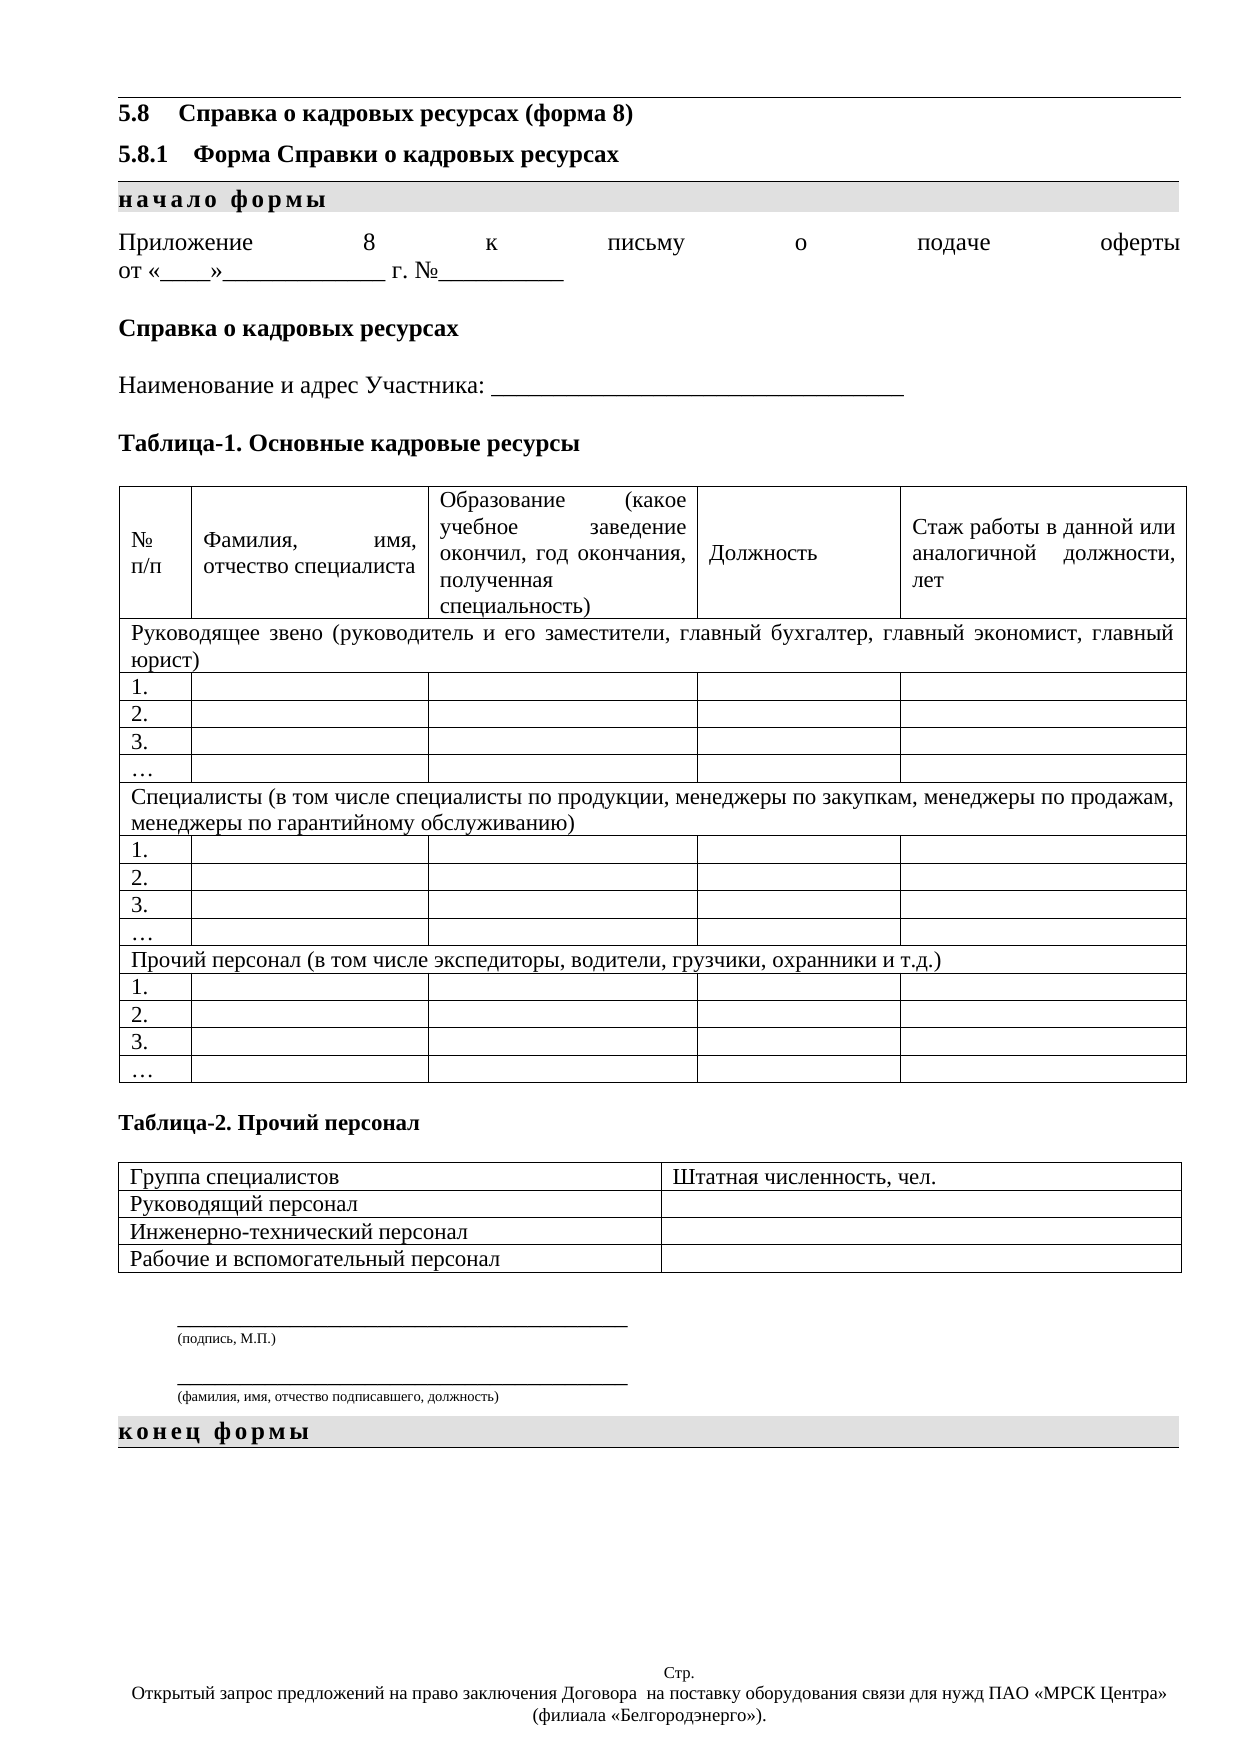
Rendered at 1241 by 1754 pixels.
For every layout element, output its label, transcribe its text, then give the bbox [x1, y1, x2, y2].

text Приложение 8 к письму о подаче оферты от «____»_____________ г. №__________ [118, 227, 1181, 284]
table_cell [192, 1056, 428, 1082]
text Таблица-1. Основные кадровые ресурсы [118, 428, 1181, 457]
table_cell [901, 1056, 1186, 1082]
table_cell [192, 673, 428, 699]
table_cell [192, 919, 428, 945]
table_cell [698, 1001, 900, 1027]
table_cell [429, 755, 697, 782]
table_cell [662, 1245, 1181, 1272]
table_cell [120, 864, 191, 890]
text ____________________________________ [118, 1301, 1181, 1330]
table_cell [698, 701, 900, 727]
table_cell [698, 1056, 900, 1082]
table_cell [192, 1001, 428, 1027]
table_cell [429, 673, 697, 699]
table_cell [698, 1028, 900, 1054]
table_cell [662, 1218, 1181, 1244]
table_cell [429, 1028, 697, 1054]
table_header Группа специалистов [119, 1163, 661, 1189]
table_cell [901, 1028, 1186, 1054]
table_cell [698, 974, 900, 1000]
table_cell [429, 836, 697, 863]
table_cell [901, 728, 1186, 754]
table_cell [429, 1001, 697, 1027]
table_cell [192, 701, 428, 727]
table_cell Руководящее звено (руководитель и его заместители, главный бухгалтер, главный экономист, главный юрист) [120, 619, 1186, 672]
table_cell [429, 1056, 697, 1082]
text Справка о кадровых ресурсах [118, 313, 1181, 342]
table_cell [120, 891, 191, 918]
table_cell [429, 974, 697, 1000]
table_cell [698, 728, 900, 754]
table_cell [429, 891, 697, 918]
table_header Образование (какое учебное заведение окончил, год окончания, полученная специальность) [429, 487, 697, 618]
table_cell [120, 673, 191, 699]
table_cell [429, 864, 697, 890]
table_cell [120, 974, 191, 1000]
table_cell [901, 836, 1186, 863]
table_cell [901, 864, 1186, 890]
table_cell Руководящий персонал [119, 1191, 661, 1217]
table_cell [698, 864, 900, 890]
table_cell [120, 836, 191, 863]
table_cell [901, 891, 1186, 918]
subtitle Форма Справки о кадровых ресурсах [118, 139, 1181, 168]
table_cell [901, 673, 1186, 699]
table_cell [429, 728, 697, 754]
table_cell [901, 701, 1186, 727]
table_header Штатная численность, чел. [662, 1163, 1181, 1189]
table_cell [192, 755, 428, 782]
table_cell [901, 974, 1186, 1000]
text (подпись, М.П.) [118, 1330, 797, 1359]
subtitle Справка о кадровых ресурсах (форма 8) [118, 98, 1181, 127]
table_cell [698, 891, 900, 918]
table_cell [429, 701, 697, 727]
table_cell … [120, 919, 191, 945]
table_cell … [120, 755, 191, 782]
table_header № п/п [120, 487, 191, 618]
table_cell [192, 891, 428, 918]
text ____________________________________ [118, 1359, 1181, 1388]
table_cell [901, 919, 1186, 945]
table_cell [192, 864, 428, 890]
table_cell [192, 728, 428, 754]
table_cell [901, 755, 1186, 782]
table_cell [192, 1028, 428, 1054]
text Таблица-2. Прочий персонал [118, 1109, 1181, 1136]
table_cell [120, 1028, 191, 1054]
table_header Стаж работы в данной или аналогичной должности, лет [901, 487, 1186, 618]
table_cell Рабочие и вспомогательный персонал [119, 1245, 661, 1272]
table_cell Прочий персонал (в том числе экспедиторы, водители, грузчики, охранники и т.д.) [120, 946, 1186, 972]
table_cell [120, 728, 191, 754]
table_cell [698, 836, 900, 863]
table_cell [120, 1001, 191, 1027]
table_cell [662, 1191, 1181, 1217]
table_cell [192, 836, 428, 863]
table_cell [429, 919, 697, 945]
table_cell [698, 673, 900, 699]
text Наименование и адрес Участника: _________________________________ [118, 371, 1181, 399]
table_cell [120, 701, 191, 727]
table_cell [698, 755, 900, 782]
table_header Фамилия, имя, отчество специалиста [192, 487, 428, 618]
table_cell … [120, 1056, 191, 1082]
table_cell [901, 1001, 1186, 1027]
table_header Должность [698, 487, 900, 618]
text конец формы [118, 1416, 1179, 1447]
text (фамилия, имя, отчество подписавшего, должность) [118, 1388, 797, 1416]
table_cell Инженерно-технический персонал [119, 1218, 661, 1244]
table_cell [192, 974, 428, 1000]
table_cell [698, 919, 900, 945]
text начало формы [118, 182, 1179, 212]
table_cell Специалисты (в том числе специалисты по продукции, менеджеры по закупкам, менеджеры по продажам, менеджеры по гарантийному обслуживанию) [120, 783, 1186, 835]
